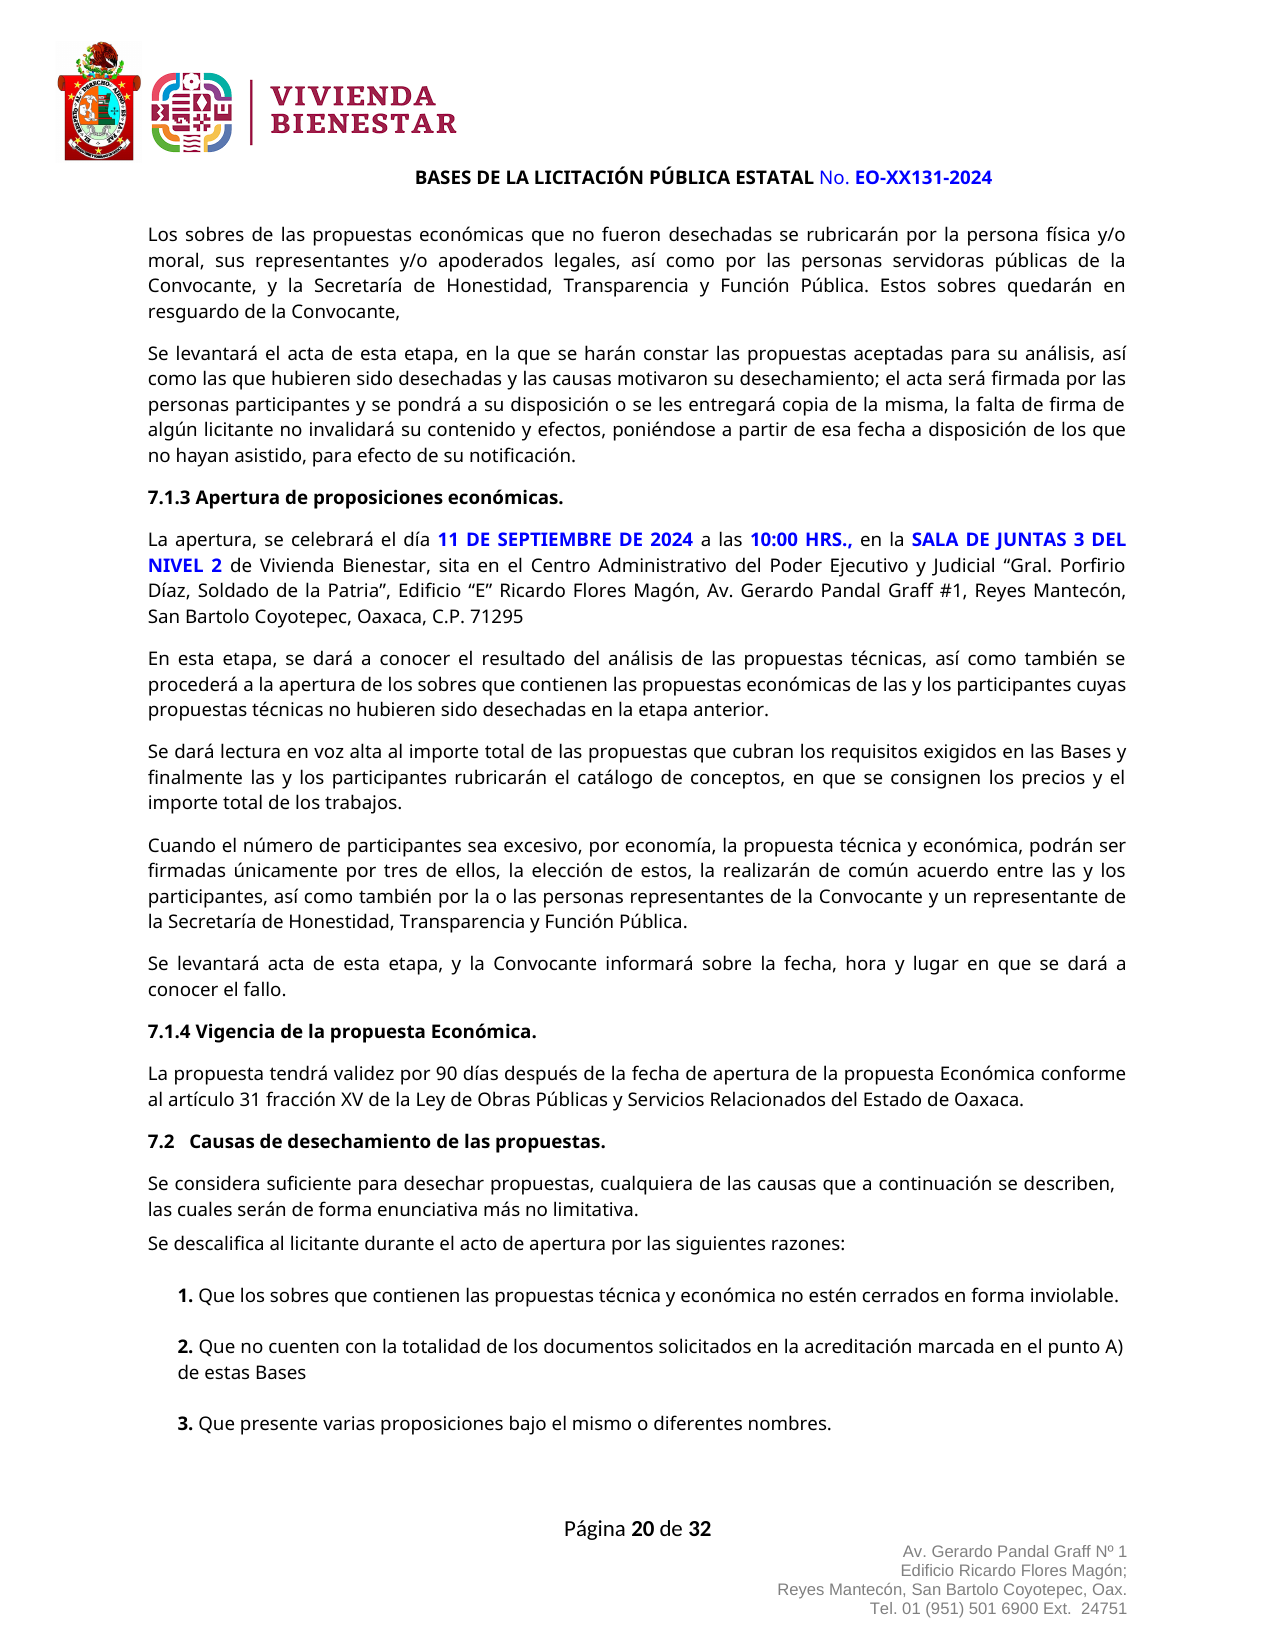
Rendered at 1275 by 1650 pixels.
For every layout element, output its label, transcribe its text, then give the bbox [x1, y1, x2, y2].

text La propuesta tendrá validez por 90 días después de la fecha de apertura de la propuesta Económica conforme al artículo 31 fracción XV de la Ley de Obras Públicas y Servicios Relacionados del Estado de Oaxaca. [148, 1061, 1127, 1112]
text Se descalifica al licitante durante el acto de apertura por las siguientes razones: [148, 1230, 1125, 1255]
text En esta etapa, se dará a conocer el resultado del análisis de las propuestas técnicas, así como también se procederá a la apertura de los sobres que contienen las propuestas económicas de las y los participantes cuyas propuestas técnicas no hubieren sido desechadas en la etapa anterior. [148, 645, 1127, 722]
text 2. Que no cuenten con la totalidad de los documentos solicitados en la acreditación marcada en el punto A) de estas Bases [177, 1333, 1125, 1384]
text Se dará lectura en voz alta al importe total de las propuestas que cubran los requisitos exigidos en las Bases y finalmente las y los participantes rubricarán el catálogo de conceptos, en que se consignen los precios y el importe total de los trabajos. [148, 739, 1127, 815]
text Los sobres de las propuestas económicas que no fueron desechadas se rubricarán por la persona física y/o moral, sus representantes y/o apoderados legales, así como por las personas servidoras públicas de la Convocante, y la Secretaría de Honestidad, Transparencia y Función Pública. Estos sobres quedarán en resguardo de la Convocante, [148, 221, 1127, 323]
text 3. Que presente varias proposiciones bajo el mismo o diferentes nombres. [177, 1410, 1125, 1436]
text 7.1.3 Apertura de proposiciones económicas. [148, 484, 1127, 510]
text La apertura, se celebrará el día 11 DE SEPTIEMBRE DE 2024 a las 10:00 HRS., en la SALA DE JUNTAS 3 DEL NIVEL 2 de Vivienda Bienestar, sita en el Centro Administrativo del Poder Ejecutivo y Judicial “Gral. Porfirio Díaz, Soldado de la Patria”, Edificio “E” Ricardo Flores Magón, Av. Gerardo Pandal Graff #1, Reyes Mantecón, San Bartolo Coyotepec, Oaxaca, C.P. 71295 [148, 527, 1127, 629]
picture [55, 41, 143, 163]
text Cuando el número de participantes sea excesivo, por economía, la propuesta técnica y económica, podrán ser firmadas únicamente por tres de ellos, la elección de estos, la realizarán de común acuerdo entre las y los participantes, así como también por la o las personas representantes de la Convocante y un representante de la Secretaría de Honestidad, Transparencia y Función Pública. [148, 832, 1127, 934]
text Se considera suficiente para desechar propuestas, cualquiera de las causas que a continuación se describen, las cuales serán de forma enunciativa más no limitativa. [148, 1170, 1117, 1221]
text 7.2 Causas de desechamiento de las propuestas. [148, 1128, 1127, 1154]
text 7.1.4 Vigencia de la propuesta Económica. [148, 1018, 1127, 1044]
text Se levantará el acta de esta etapa, en la que se harán constar las propuestas aceptadas para su análisis, así como las que hubieren sido desechadas y las causas motivaron su desechamiento; el acta será firmada por las personas participantes y se pondrá a su disposición o se les entregará copia de la misma, la falta de firma de algún licitante no invalidará su contenido y efectos, poniéndose a partir de esa fecha a disposición de los que no hayan asistido, para efecto de su notificación. [148, 340, 1127, 468]
text 1. Que los sobres que contienen las propuestas técnica y económica no estén cerrados en forma inviolable. [177, 1282, 1125, 1308]
text Se levantará acta de esta etapa, y la Convocante informará sobre la fecha, hora y lugar en que se dará a conocer el fallo. [148, 951, 1127, 1002]
picture [147, 64, 473, 161]
